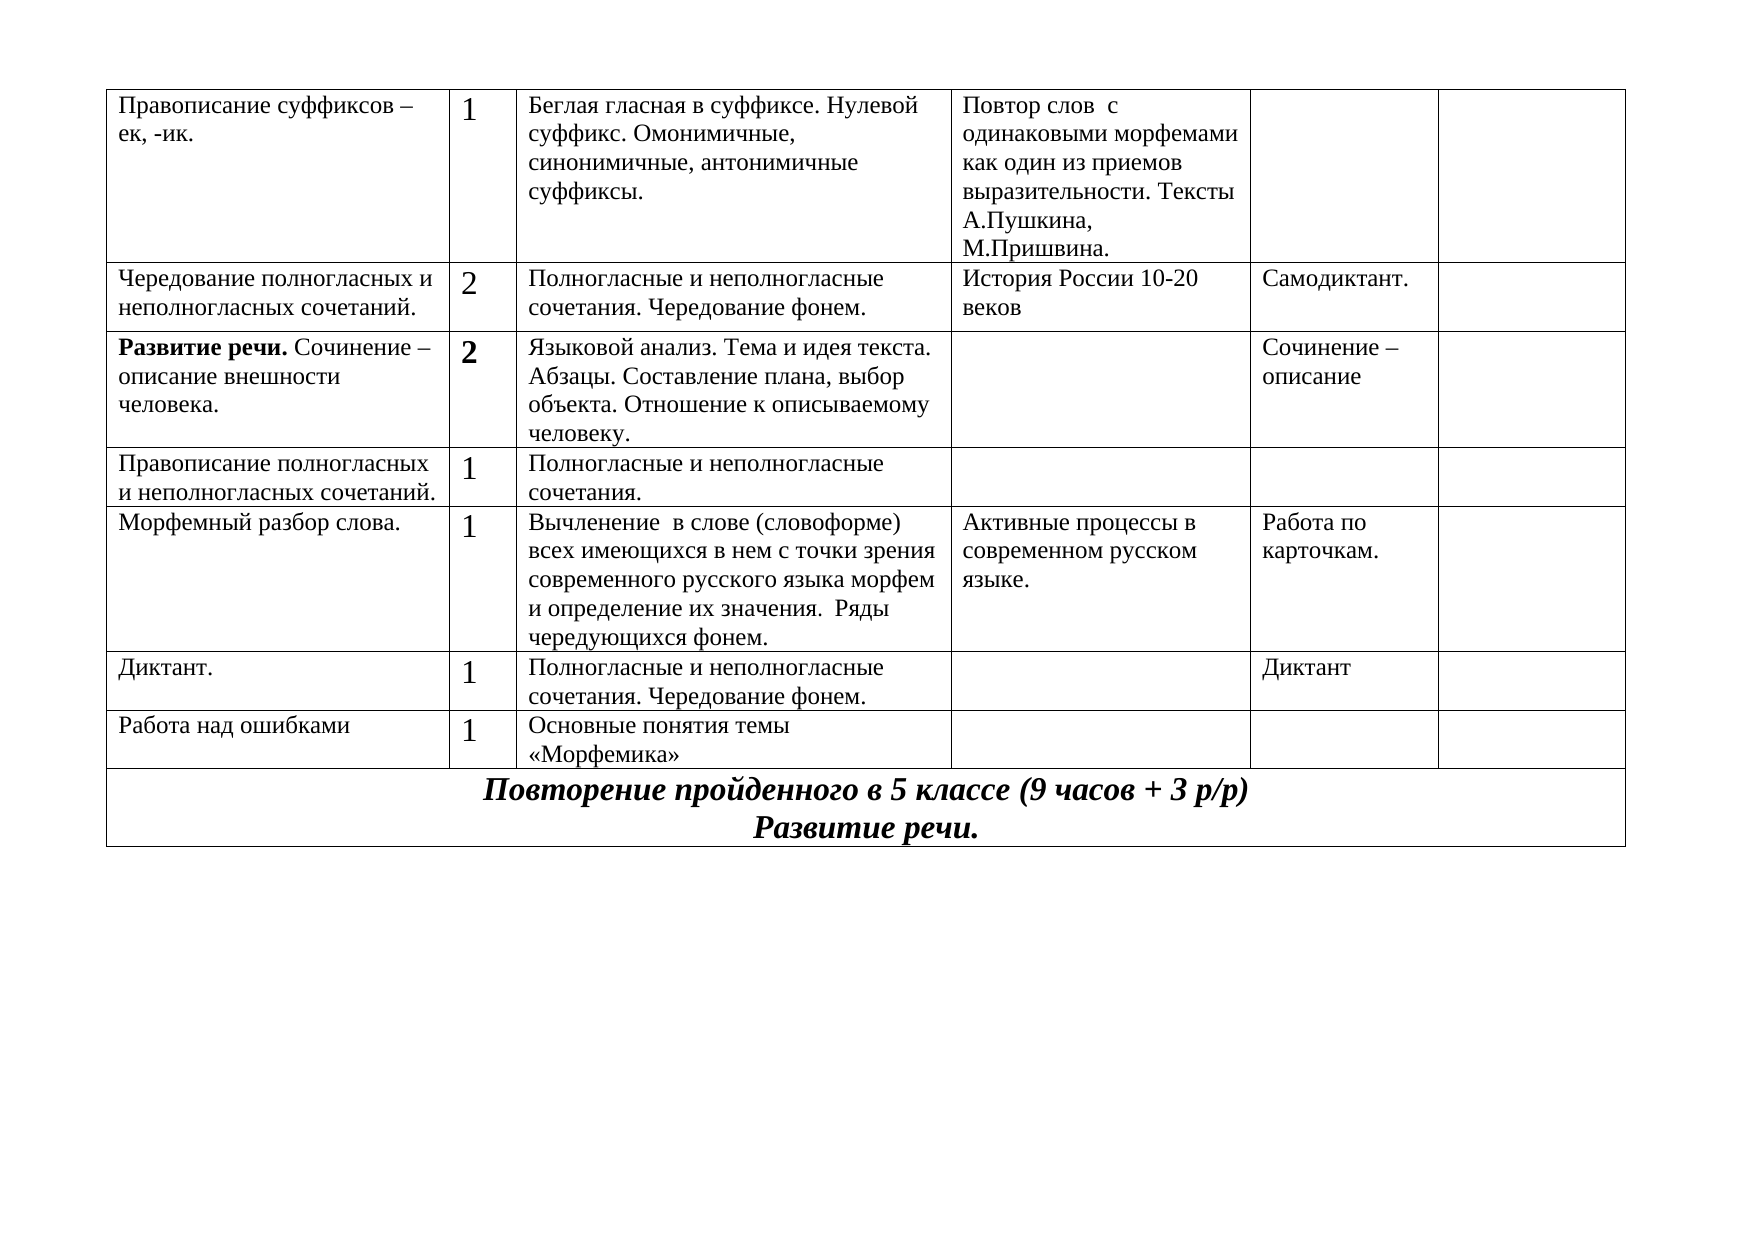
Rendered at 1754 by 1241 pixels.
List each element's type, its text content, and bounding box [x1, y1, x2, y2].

table_cell История России 10-20 веков [952, 263, 1250, 331]
table_cell Чередование полногласных и неполногласных сочетаний. [107, 263, 449, 331]
table_cell Вычленение в слове (словоформе) всех имеющихся в нем с точки зрения современного русского языка морфем и определение их значения. Ряды чередующихся фонем. [517, 507, 951, 651]
table_cell [1439, 448, 1625, 506]
table_cell Диктант [1251, 652, 1438, 709]
table_cell [1439, 332, 1625, 447]
table_cell Основные понятия темы «Морфемика» [517, 711, 951, 768]
table_cell Правописание суффиксов –ек, -ик. [107, 90, 449, 262]
table_cell Работа над ошибками [107, 711, 449, 768]
table_cell [1439, 652, 1625, 709]
table_cell [1439, 711, 1625, 768]
table_cell 1 [450, 711, 516, 768]
table_cell [952, 652, 1250, 709]
table_cell [1251, 90, 1438, 262]
table_cell 1 [450, 507, 516, 651]
table_cell Полногласные и неполногласные сочетания. Чередование фонем. [517, 263, 951, 331]
table_cell Полногласные и неполногласные сочетания. Чередование фонем. [517, 652, 951, 709]
table_cell Развитие речи. Сочинение – описание внешности человека. [107, 332, 449, 447]
table_cell Самодиктант. [1251, 263, 1438, 331]
table_cell Языковой анализ. Тема и идея текста. Абзацы. Составление плана, выбор объекта. Отношение к описываемому человеку. [517, 332, 951, 447]
table_cell 1 [450, 652, 516, 709]
table_cell [952, 332, 1250, 447]
table_cell 2 [450, 332, 516, 447]
table_cell Полногласные и неполногласные сочетания. [517, 448, 951, 506]
table_cell 2 [450, 263, 516, 331]
table_cell Сочинение – описание [1251, 332, 1438, 447]
table_cell 1 [450, 90, 516, 262]
table_cell Беглая гласная в суффиксе. Нулевой суффикс. Омонимичные, синонимичные, антонимичные суффиксы. [517, 90, 951, 262]
table_cell [1439, 263, 1625, 331]
table_cell [1251, 448, 1438, 506]
table_cell Повторение пройденного в 5 классе (9 часов + 3 р/р) Развитие речи. [107, 769, 1625, 846]
table_cell Диктант. [107, 652, 449, 709]
table_cell Повтор слов с одинаковыми морфемами как один из приемов выразительности. Тексты А.Пушкина, М.Пришвина. [952, 90, 1250, 262]
table_cell [952, 711, 1250, 768]
table_cell Правописание полногласных и неполногласных сочетаний. [107, 448, 449, 506]
table_cell Активные процессы в современном русском языке. [952, 507, 1250, 651]
table_cell 1 [450, 448, 516, 506]
table_cell [1251, 711, 1438, 768]
table_cell Морфемный разбор слова. [107, 507, 449, 651]
table_cell Работа по карточкам. [1251, 507, 1438, 651]
table_cell [1439, 90, 1625, 262]
table_cell [952, 448, 1250, 506]
table_cell [1439, 507, 1625, 651]
